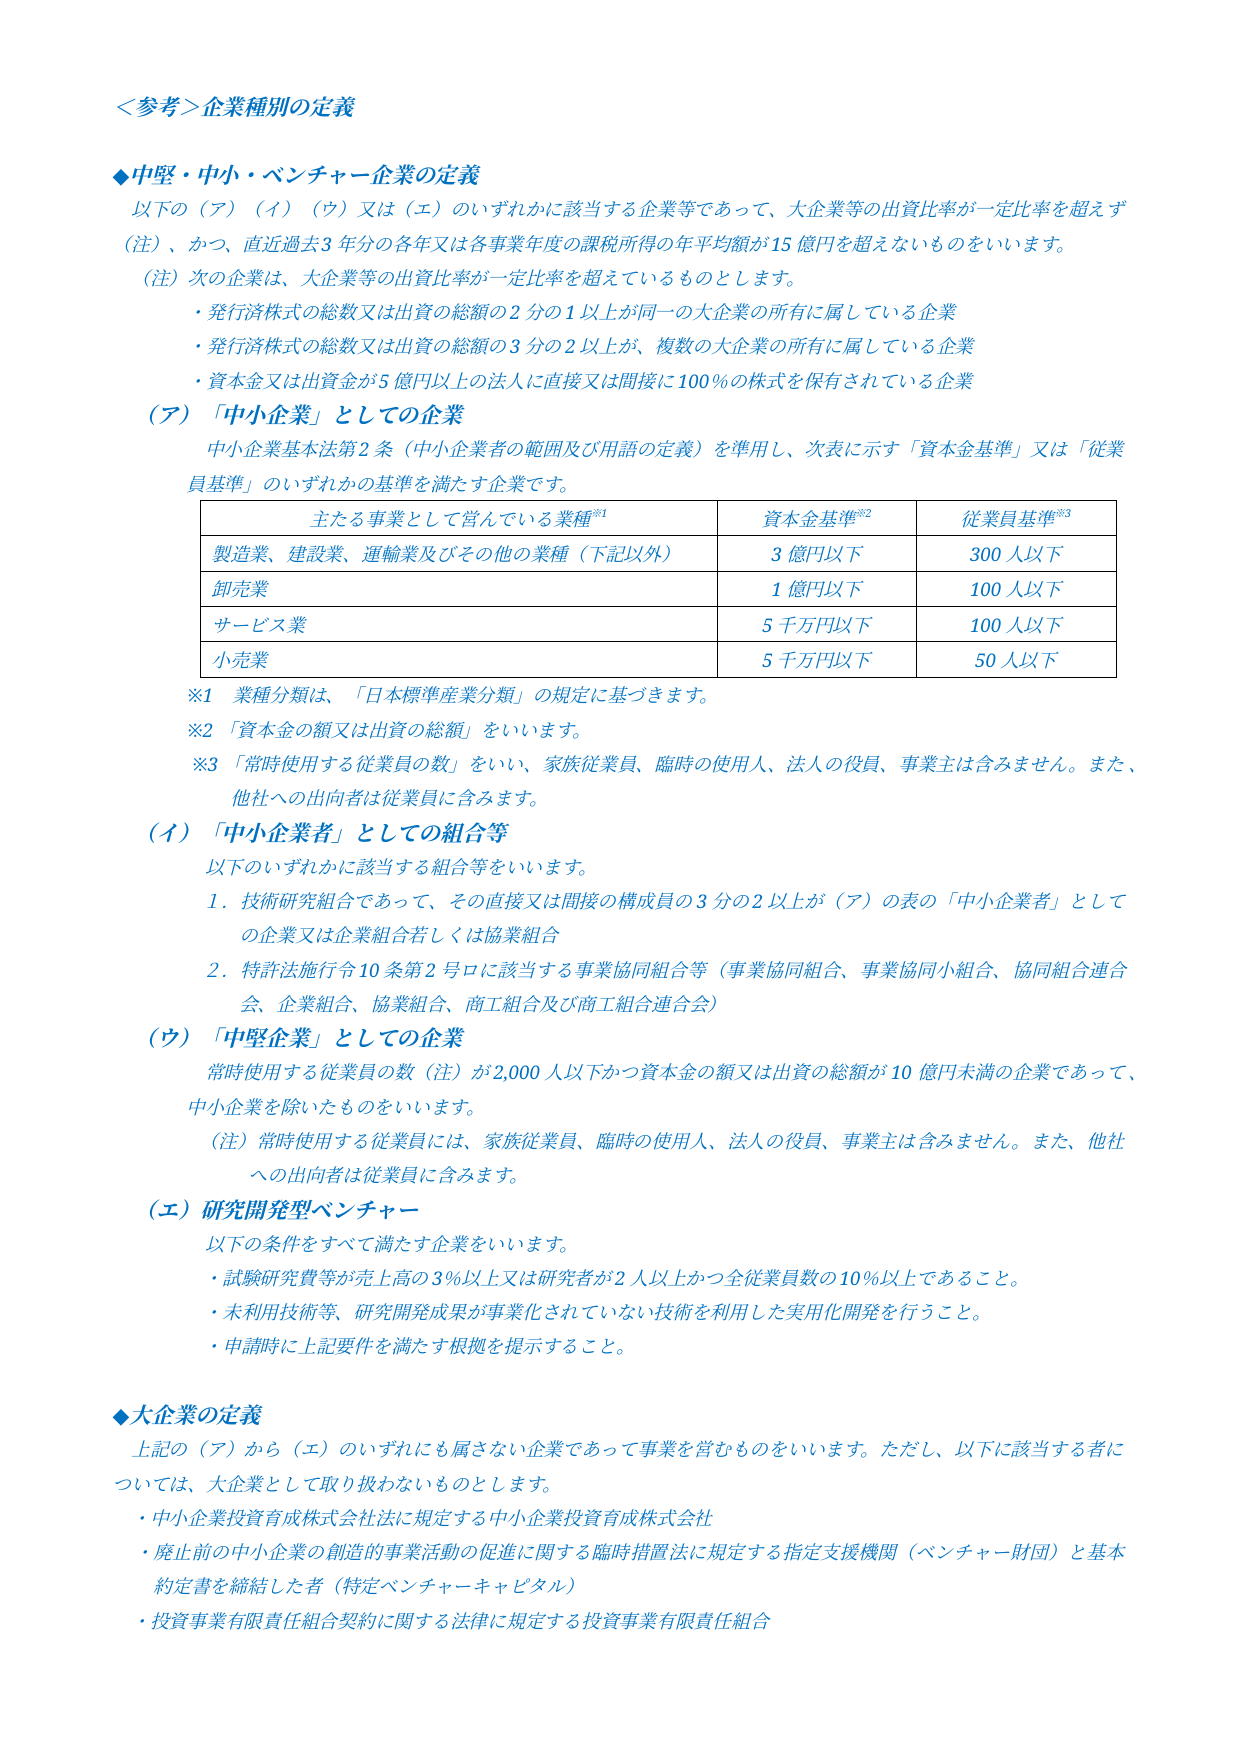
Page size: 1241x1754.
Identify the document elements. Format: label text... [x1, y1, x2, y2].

text ・中小企業投資育成株式会社法に規定する中小企業投資育成株式会社 [112, 1500, 1128, 1534]
table_cell 3億円以下 [718, 536, 916, 571]
table_header 資本金基準※2 [718, 501, 916, 535]
text （注）常時使用する従業員には、家族従業員、臨時の使用人、法人の役員、事業主は含みません。また、他社への出向者は従業員に含みます。 [199, 1123, 1128, 1192]
text ・試験研究費等が売上高の3％以上又は研究者が2人以上かつ全従業員数の10％以上であること。 [203, 1260, 1128, 1294]
text ・発行済株式の総数又は出資の総額の3分の2以上が、複数の大企業の所有に属している企業 [112, 329, 1128, 363]
text １．技術研究組合であって、その直接又は間接の構成員の3分の2以上が（ア）の表の「中小企業者」としての企業又は企業組合若しくは協業組合 [202, 883, 1128, 952]
table_header 主たる事業として営んでいる業種※1 [201, 501, 717, 535]
text 以下の条件をすべて満たす企業をいいます。 [186, 1226, 1128, 1260]
text （イ）「中小企業者」としての組合等 [112, 815, 1128, 849]
table_cell 卸売業 [201, 572, 717, 606]
text 常時使用する従業員の数（注）が2,000人以下かつ資本金の額又は出資の総額が 10 億円未満の企業であって、中小企業を除いたものをいいます。 [186, 1054, 1128, 1123]
table_cell 製造業、建設業、運輸業及びその他の業種（下記以外） [201, 536, 717, 571]
text ※3 「常時使用する従業員の数」をいい、家族従業員、臨時の使用人、法人の役員、事業主は含みません。また、他社への出向者は従業員に含みます。 [192, 746, 1128, 815]
text 上記の（ア）から（エ）のいずれにも属さない企業であって事業を営むものをいいます。ただし、以下に該当する者については、大企業として取り扱わないものとします。 [112, 1432, 1128, 1500]
text ※2 「資本金の額又は出資の総額」をいいます。 [112, 712, 1128, 746]
text ２．特許法施行令10条第2号ロに該当する事業協同組合等（事業協同組合、事業協同小組合、協同組合連合会、企業組合、協業組合、商工組合及び商工組合連合会） [202, 952, 1128, 1020]
text 中小企業基本法第2条（中小企業者の範囲及び用語の定義）を準用し、次表に示す「資本金基準」又は「従業員基準」のいずれかの基準を満たす企業です。 [186, 431, 1128, 500]
table_cell 300人以下 [917, 536, 1116, 571]
table_cell 5千万円以下 [718, 607, 916, 641]
text ＜参考＞企業種別の定義 [112, 89, 1128, 123]
table_header 従業員基準※3 [917, 501, 1116, 535]
text （ウ）「中堅企業」としての企業 [112, 1020, 1128, 1054]
table_cell 5千万円以下 [718, 642, 916, 677]
text ◆中堅・中小・ベンチャー企業の定義 [112, 157, 1128, 192]
table_cell 100人以下 [917, 607, 1116, 641]
text ・投資事業有限責任組合契約に関する法律に規定する投資事業有限責任組合 [112, 1603, 1128, 1637]
table_cell 1億円以下 [718, 572, 916, 606]
text ・未利用技術等、研究開発成果が事業化されていない技術を利用した実用化開発を行うこと。 [203, 1294, 1128, 1329]
text 以下の（ア）（イ）（ウ）又は（エ）のいずれかに該当する企業等であって、大企業等の出資比率が一定比率を超えず（注）、かつ、直近過去3年分の各年又は各事業年度の課税所得の年平均額が15億円を超えないものをいいます。 [112, 192, 1128, 260]
text （エ）研究開発型ベンチャー [112, 1192, 1128, 1226]
text ◆大企業の定義 [112, 1397, 1128, 1432]
text ・資本金又は出資金が5億円以上の法人に直接又は間接に100％の株式を保有されている企業 [112, 363, 1128, 397]
text （ア）「中小企業」としての企業 [112, 397, 1128, 431]
text ・発行済株式の総数又は出資の総額の2分の1以上が同一の大企業の所有に属している企業 [112, 294, 1128, 329]
table_cell 小売業 [201, 642, 717, 677]
table_cell サービス業 [201, 607, 717, 641]
text ・廃止前の中小企業の創造的事業活動の促進に関する臨時措置法に規定する指定支援機関（ベンチャー財団）と基本約定書を締結した者（特定ベンチャーキャピタル） [134, 1534, 1128, 1603]
text ・申請時に上記要件を満たす根拠を提示すること。 [203, 1329, 1128, 1363]
table_cell 100人以下 [917, 572, 1116, 606]
table_cell 50人以下 [917, 642, 1116, 677]
text ※1 業種分類は、「日本標準産業分類」の規定に基づきます。 [112, 678, 1128, 712]
text 以下のいずれかに該当する組合等をいいます。 [186, 849, 1128, 883]
text （注）次の企業は、大企業等の出資比率が一定比率を超えているものとします。 [112, 260, 1128, 294]
